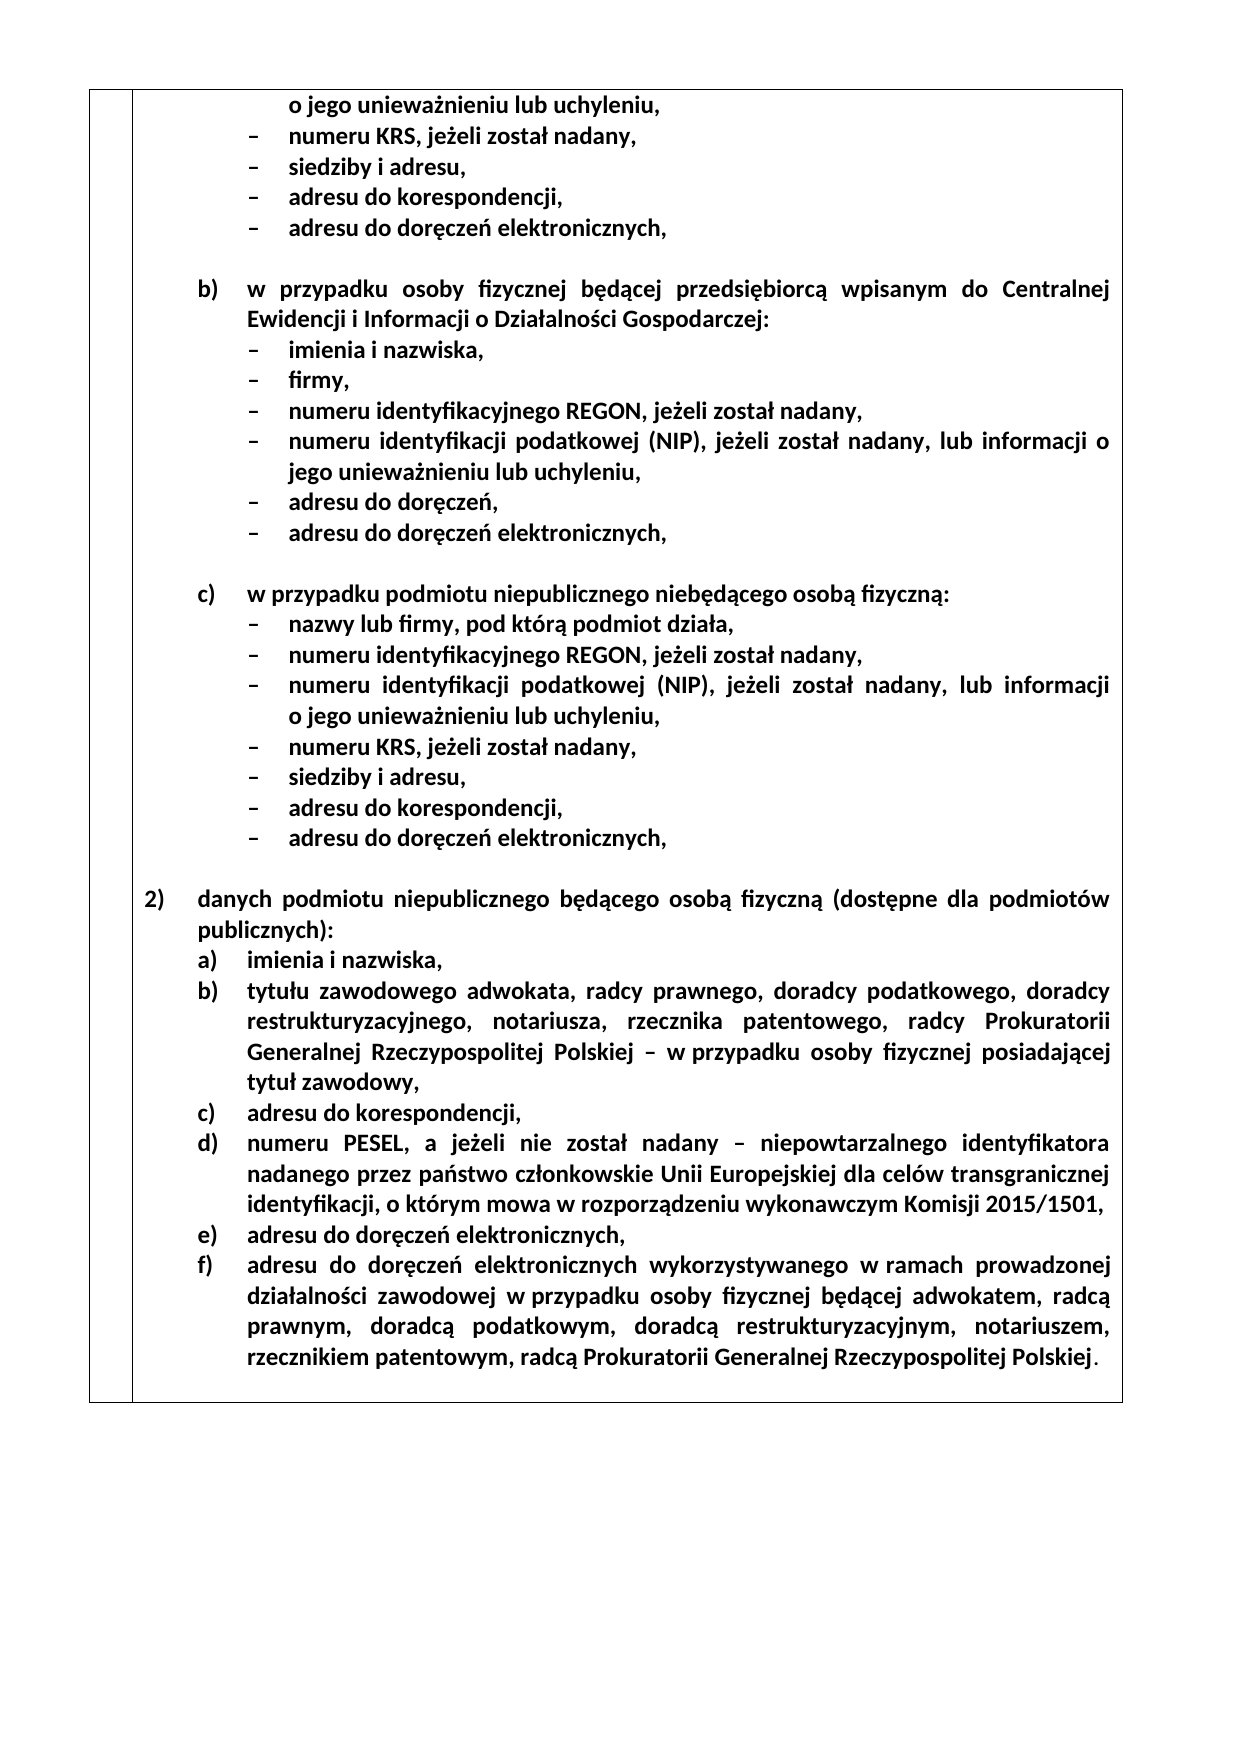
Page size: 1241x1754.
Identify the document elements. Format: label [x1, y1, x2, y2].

table_cell [90, 90, 132, 1402]
table_cell [133, 90, 1122, 1402]
